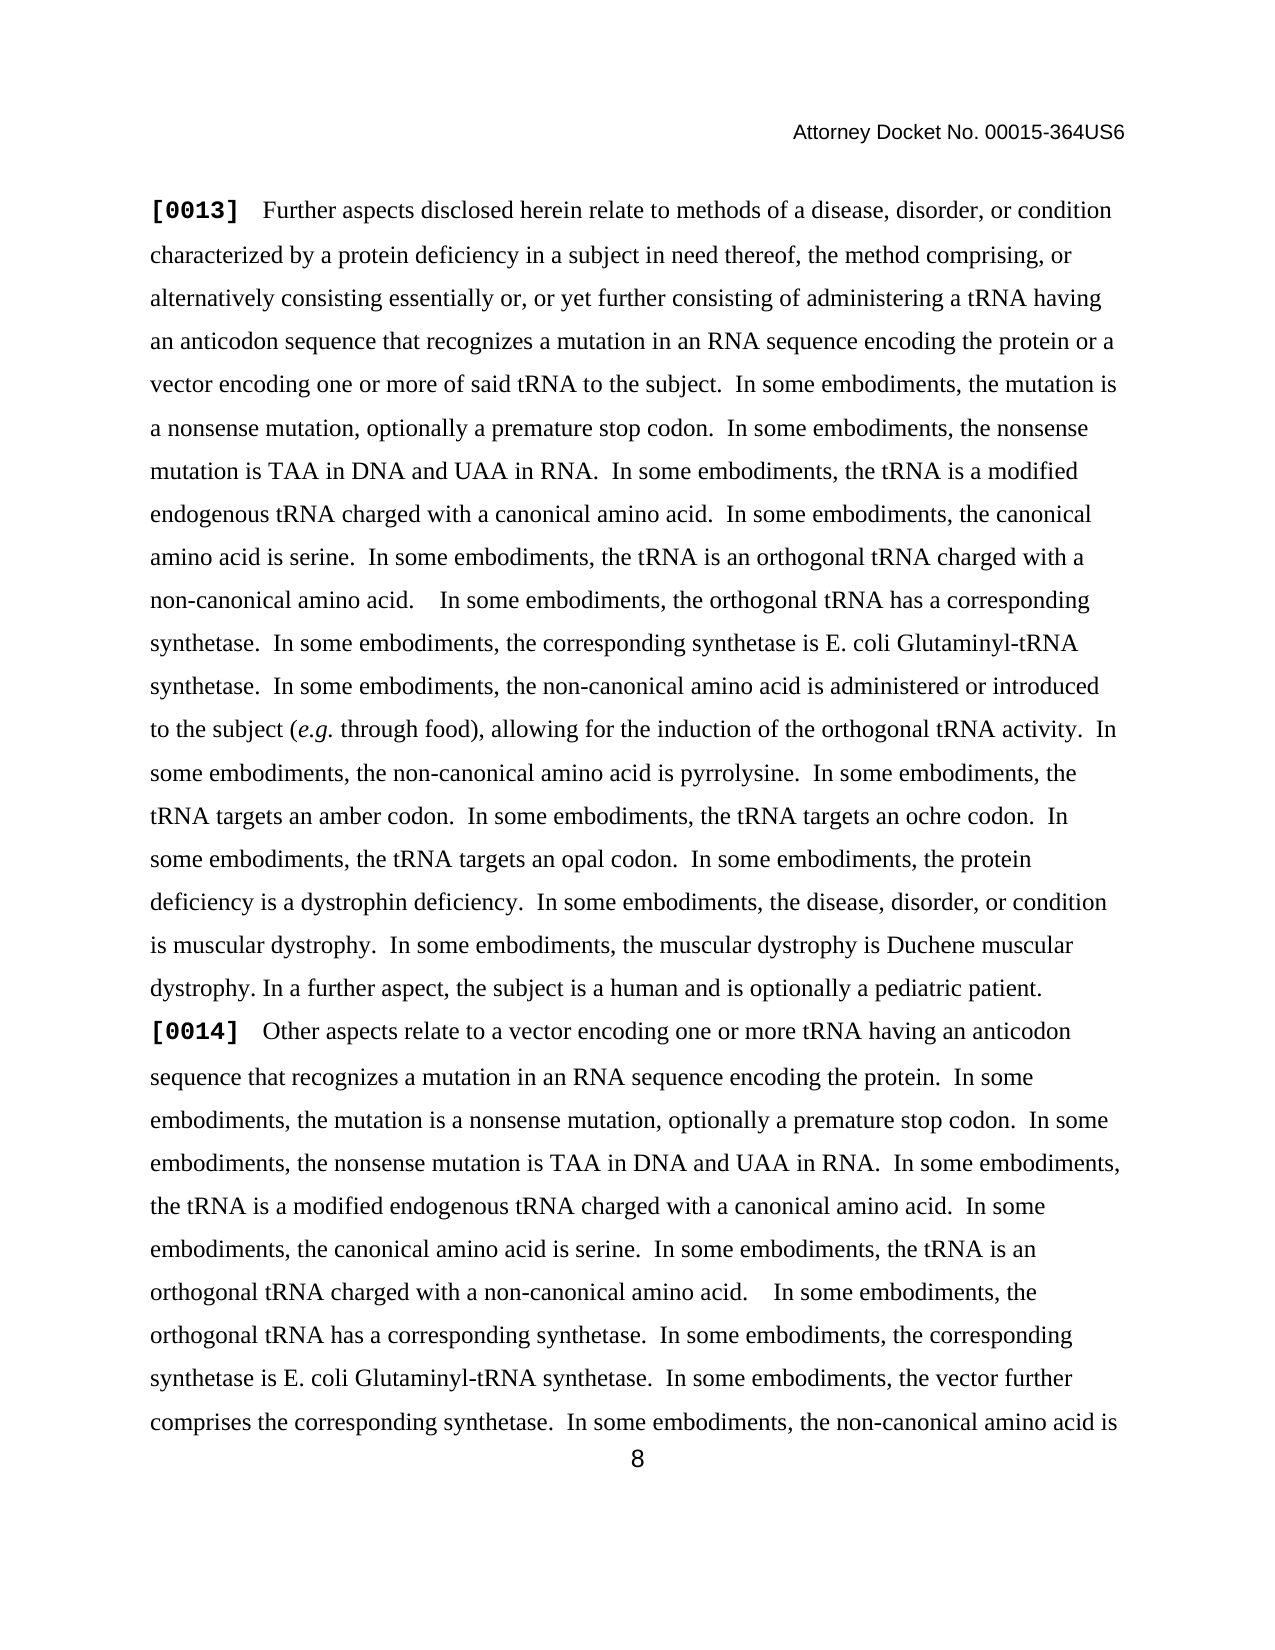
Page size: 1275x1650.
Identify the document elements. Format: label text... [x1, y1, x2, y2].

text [150, 1016, 1125, 1435]
text Further aspects disclosed herein relate to methods of a disease, disorder, or condition characterized by a protein deficiency in a subject in need thereof, the method comprising, or alternatively consisting essentially or, or yet further consisting of administering a tRNA having an anticodon sequence that recognizes a mutation in an RNA sequence encoding the protein or a vector encoding one or more of said tRNA to the subject. In some embodiments, the mutation is a nonsense mutation, optionally a premature stop codon. In some embodiments, the nonsense mutation is TAA in DNA and UAA in RNA. In some embodiments, the tRNA is a modified endogenous tRNA charged with a canonical amino acid. In some embodiments, the canonical amino acid is serine. In some embodiments, the tRNA is an orthogonal tRNA charged with a non-canonical amino acid. In some embodiments, the orthogonal tRNA has a corresponding synthetase. In some embodiments, the corresponding synthetase is E. coli Glutaminyl-tRNA synthetase. In some embodiments, the non-canonical amino acid is administered or introduced to the subject (e.g. through food), allowing for the induction of the orthogonal tRNA activity. In some embodiments, the non-canonical amino acid is pyrrolysine. In some embodiments, the tRNA targets an amber codon. In some embodiments, the tRNA targets an ochre codon. In some embodiments, the tRNA targets an opal codon. In some embodiments, the protein deficiency is a dystrophin deficiency. In some embodiments, the disease, disorder, or condition is muscular dystrophy. In some embodiments, the muscular dystrophy is Duchene muscular dystrophy. In a further aspect, the subject is a human and is optionally a pediatric patient. [150, 195, 1125, 1002]
